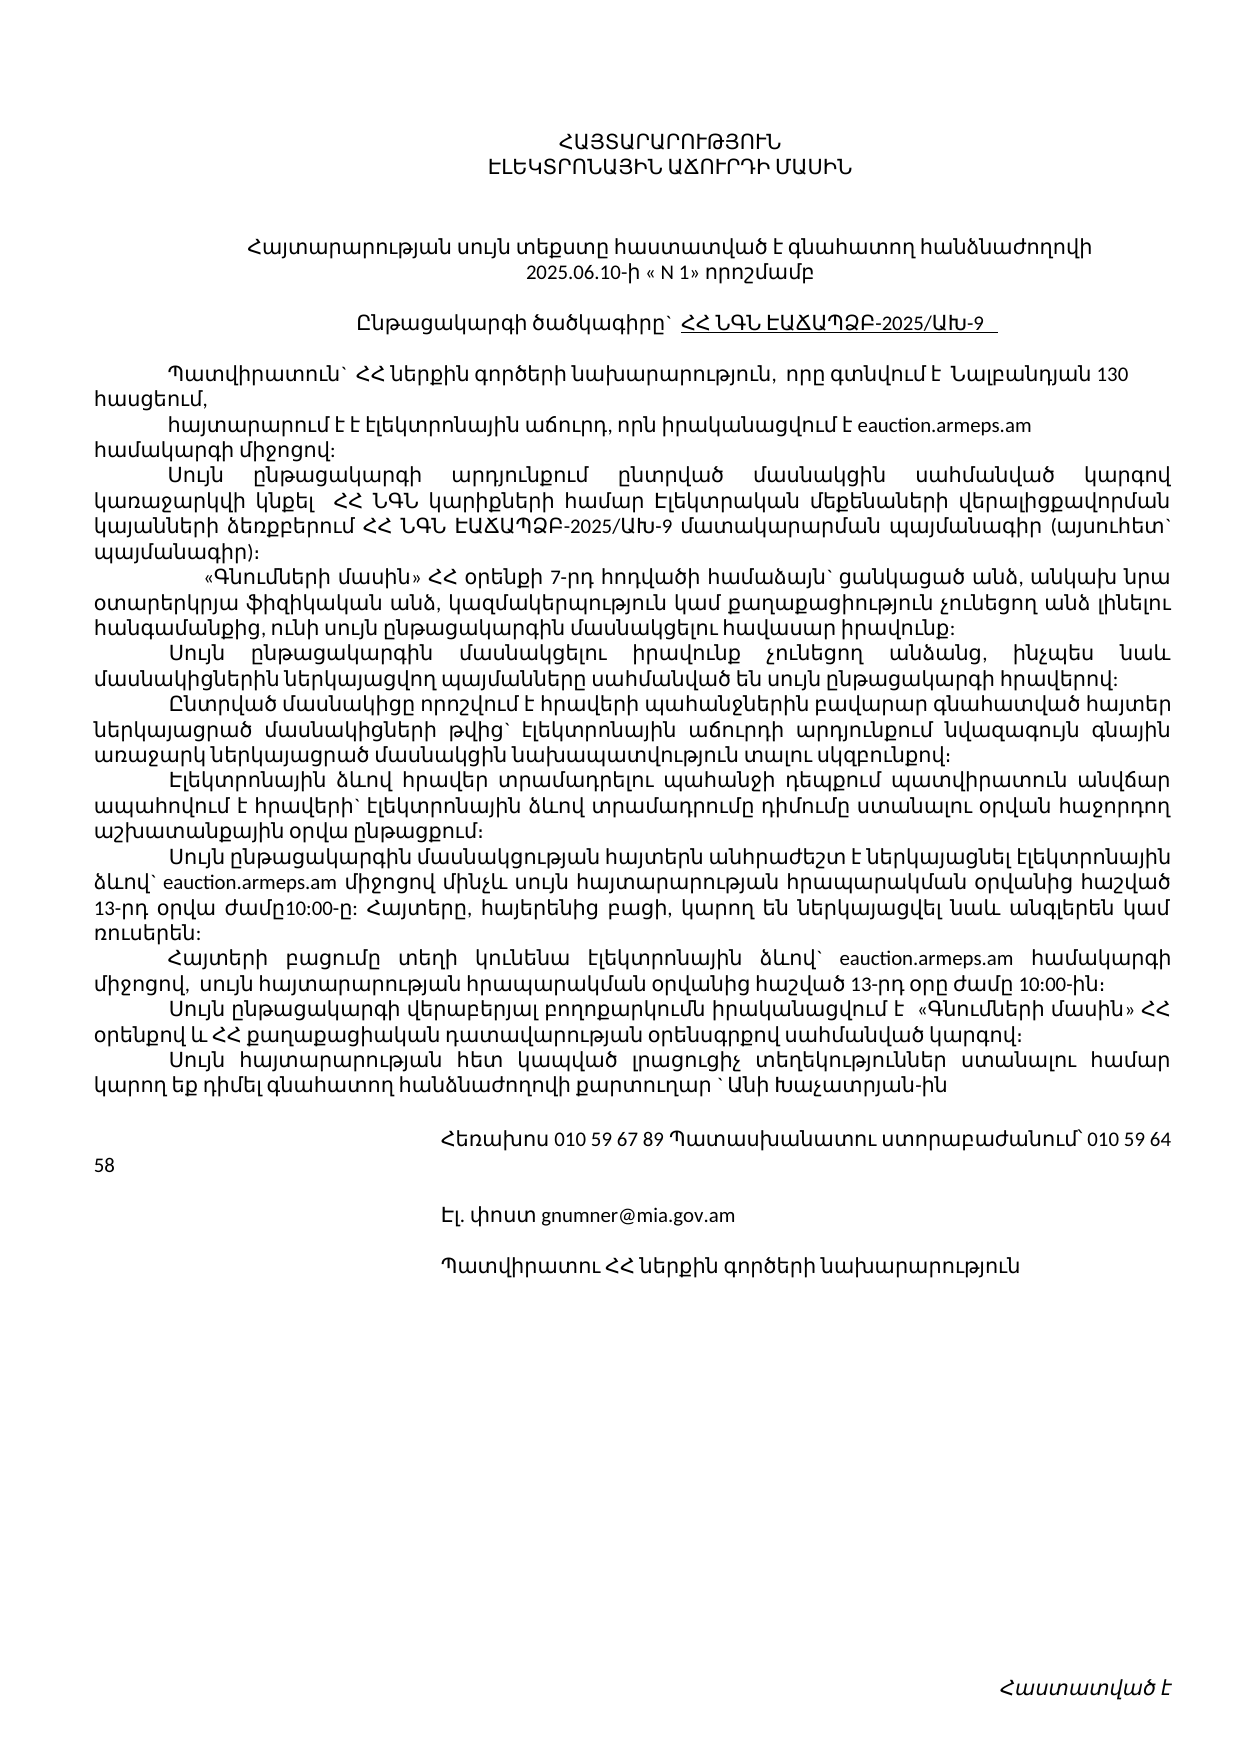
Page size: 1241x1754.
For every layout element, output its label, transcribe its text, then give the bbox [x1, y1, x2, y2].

text Հաստատված է [94, 1675, 1171, 1701]
text Էլ. փոստ gnumner@mia.gov.am [94, 1203, 1171, 1228]
text «Գնումների մասին» ՀՀ օրենքի 7-րդ հոդվածի համաձայն` ցանկացած անձ, անկախ նրա օտարերկրյա ֆիզիկական անձ, կազմակերպություն կամ քաղաքացիություն չունեցող անձ լինելու հանգամանքից, ունի սույն ընթացակարգին մասնակցելու հավասար իրավունք: [94, 564, 1171, 641]
text Պատվիրատուն` ՀՀ ներքին գործերի նախարարություն, որը գտնվում է Նալբանդյան 130 հասցեում, [94, 361, 1171, 412]
text Սույն ընթացակարգի վերաբերյալ բողոքարկումն իրականացվում է «Գնումների մասին» ՀՀ օրենքով և ՀՀ քաղաքացիական դատավարության օրենսգրքով սահմանված կարգով։ [94, 996, 1171, 1047]
text Պատվիրատու ՀՀ ներքին գործերի նախարարություն [94, 1253, 1171, 1279]
text Ընթացակարգի ծածկագիրը` ՀՀ ՆԳՆ ԷԱՃԱՊՁԲ-2025/ԱԽ-9 [94, 310, 1171, 336]
text հայտարարում է է էլեկտրոնային աճուրդ, որն իրականացվում է eauction.armeps.am համակարգի միջոցով: [94, 412, 1171, 463]
text Սույն հայտարարության հետ կապված լրացուցիչ տեղեկություններ ստանալու համար կարող եք դիմել գնահատող հանձնաժողովի քարտուղար ` Անի Խաչատրյան-ին [94, 1047, 1171, 1098]
text Սույն ընթացակարգի արդյունքում ընտրված մասնակցին սահմանված կարգով կառաջարկվի կնքել ՀՀ ՆԳՆ կարիքների համար Էլեկտրական մեքենաների վերալիցքավորման կայանների ձեռքբերում ՀՀ ՆԳՆ ԷԱՃԱՊՁԲ-2025/ԱԽ-9 մատակարարման պայմանագիր (այսուհետ` պայմանագիր)։ [94, 463, 1171, 564]
text Հայտերի բացումը տեղի կունենա էլեկտրոնային ձևով` eauction.armeps.am համակարգի միջոցով, սույն հայտարարության հրապարակման օրվանից հաշված 13-րդ օրը ժամը 10:00-ին։ [94, 946, 1171, 996]
text Ընտրված մասնակիցը որոշվում է հրավերի պահանջներին բավարար գնահատված հայտեր ներկայացրած մասնակիցների թվից` էլեկտրոնային աճուրդի արդյունքում նվազագույն գնային առաջարկ ներկայացրած մասնակցին նախապատվություն տալու սկզբունքով։ [94, 691, 1171, 768]
text Էլեկտրոնային ձևով հրավեր տրամադրելու պահանջի դեպքում պատվիրատուն անվճար ապահովում է հրավերի` էլեկտրոնային ձևով տրամադրումը դիմումը ստանալու օրվան հաջորդող աշխատանքային օրվա ընթացքում։ [94, 768, 1171, 844]
text ԷԼԵԿՏՐՈՆԱՅԻՆ ԱՃՈՒՐԴԻ ՄԱՍԻՆ [94, 154, 1171, 180]
text Հայտարարության սույն տեքստը հաստատված է գնահատող հանձնաժողովի [94, 234, 1171, 259]
text Սույն ընթացակարգին մասնակցելու իրավունք չունեցող անձանց, ինչպես նաև մասնակիցներին ներկայացվող պայմանները սահմանված են սույն ընթացակարգի հրավերով: [94, 641, 1171, 691]
text Հեռախոս 010 59 67 89 Պատասխանատու ստորաբաժանում՝ 010 59 64 58 [94, 1126, 1171, 1177]
text Սույն ընթացակարգին մասնակցության հայտերն անհրաժեշտ է ներկայացնել էլեկտրոնային ձևով` eauction.armeps.am միջոցով մինչև սույն հայտարարության հրապարակման օրվանից հաշված 13-րդ օրվա ժամը10:00-ը: Հայտերը, հայերենից բացի, կարող են ներկայացվել նաև անգլերեն կամ ռուսերեն: [94, 844, 1171, 946]
text ՀԱՅՏԱՐԱՐՈՒԹՅՈՒՆ [94, 129, 1171, 154]
text 2025.06.10 -ի « N 1» որոշմամբ [94, 259, 1171, 285]
